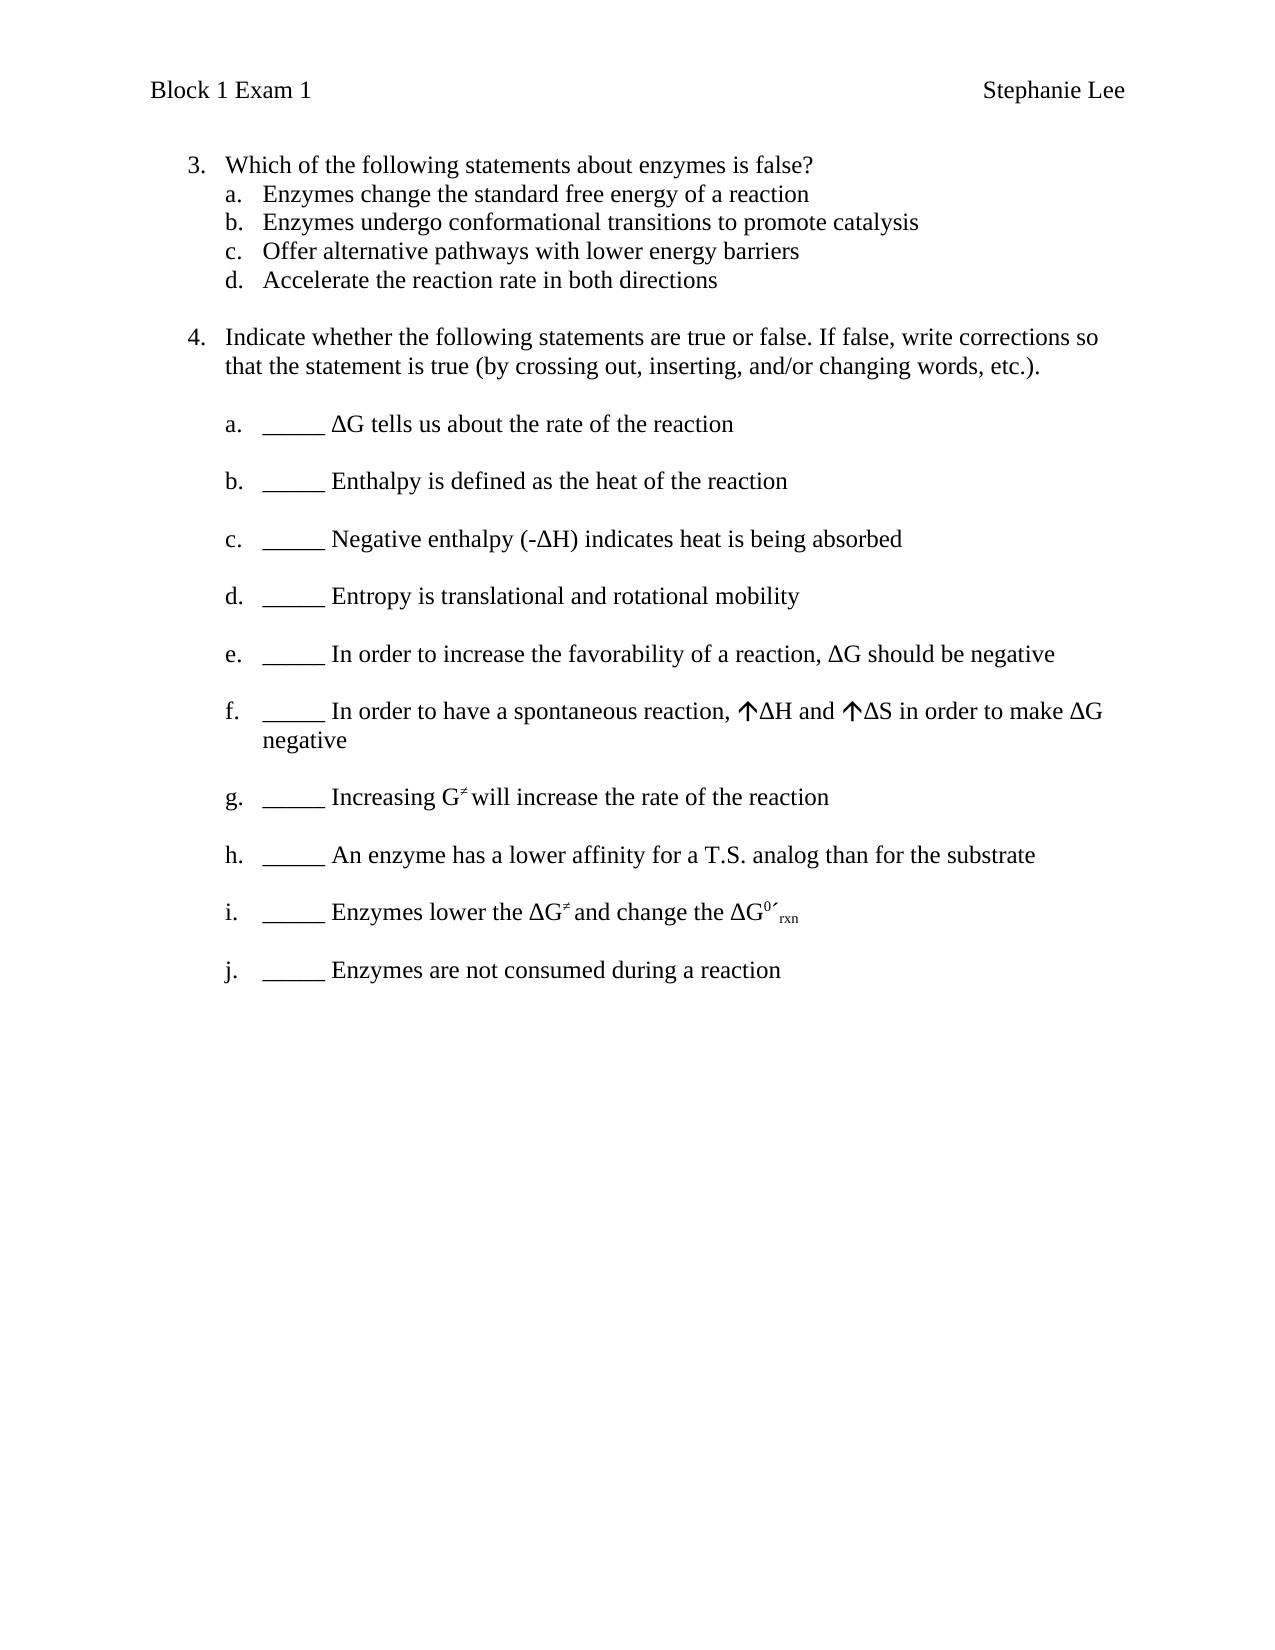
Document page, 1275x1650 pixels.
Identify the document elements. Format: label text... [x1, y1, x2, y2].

list Enzymes undergo conformational transitions to promote catalysis [225, 207, 1125, 236]
list _____ In order to have a spontaneous reaction, ∆H and ∆S in order to make ∆G negative [225, 696, 1125, 754]
list _____ An enzyme has a lower affinity for a T.S. analog than for the substrate [225, 840, 1125, 869]
list _____ In order to increase the favorability of a reaction, ∆G should be negative [225, 639, 1125, 667]
list _____ Increasing G≠ will increase the rate of the reaction [225, 782, 1125, 811]
list Accelerate the reaction rate in both directions [225, 265, 1125, 294]
list _____ Negative enthalpy (-∆H) indicates heat is being absorbed [225, 524, 1125, 552]
list Indicate whether the following statements are true or false. If false, write corrections so that the statement is true (by crossing out, inserting, and/or changing words, etc.). [187, 322, 1125, 380]
list Offer alternative pathways with lower energy barriers [225, 236, 1125, 265]
list Enzymes change the standard free energy of a reaction [225, 179, 1125, 207]
list Which of the following statements about enzymes is false? [187, 150, 1125, 179]
list _____ Enthalpy is defined as the heat of the reaction [225, 466, 1125, 495]
list _____ Entropy is translational and rotational mobility [225, 581, 1125, 610]
list _____ ∆G tells us about the rate of the reaction [225, 409, 1125, 437]
list _____ Enzymes lower the ∆G≠ and change the ∆G0´rxn [225, 897, 1125, 926]
list _____ Enzymes are not consumed during a reaction [225, 955, 1125, 984]
